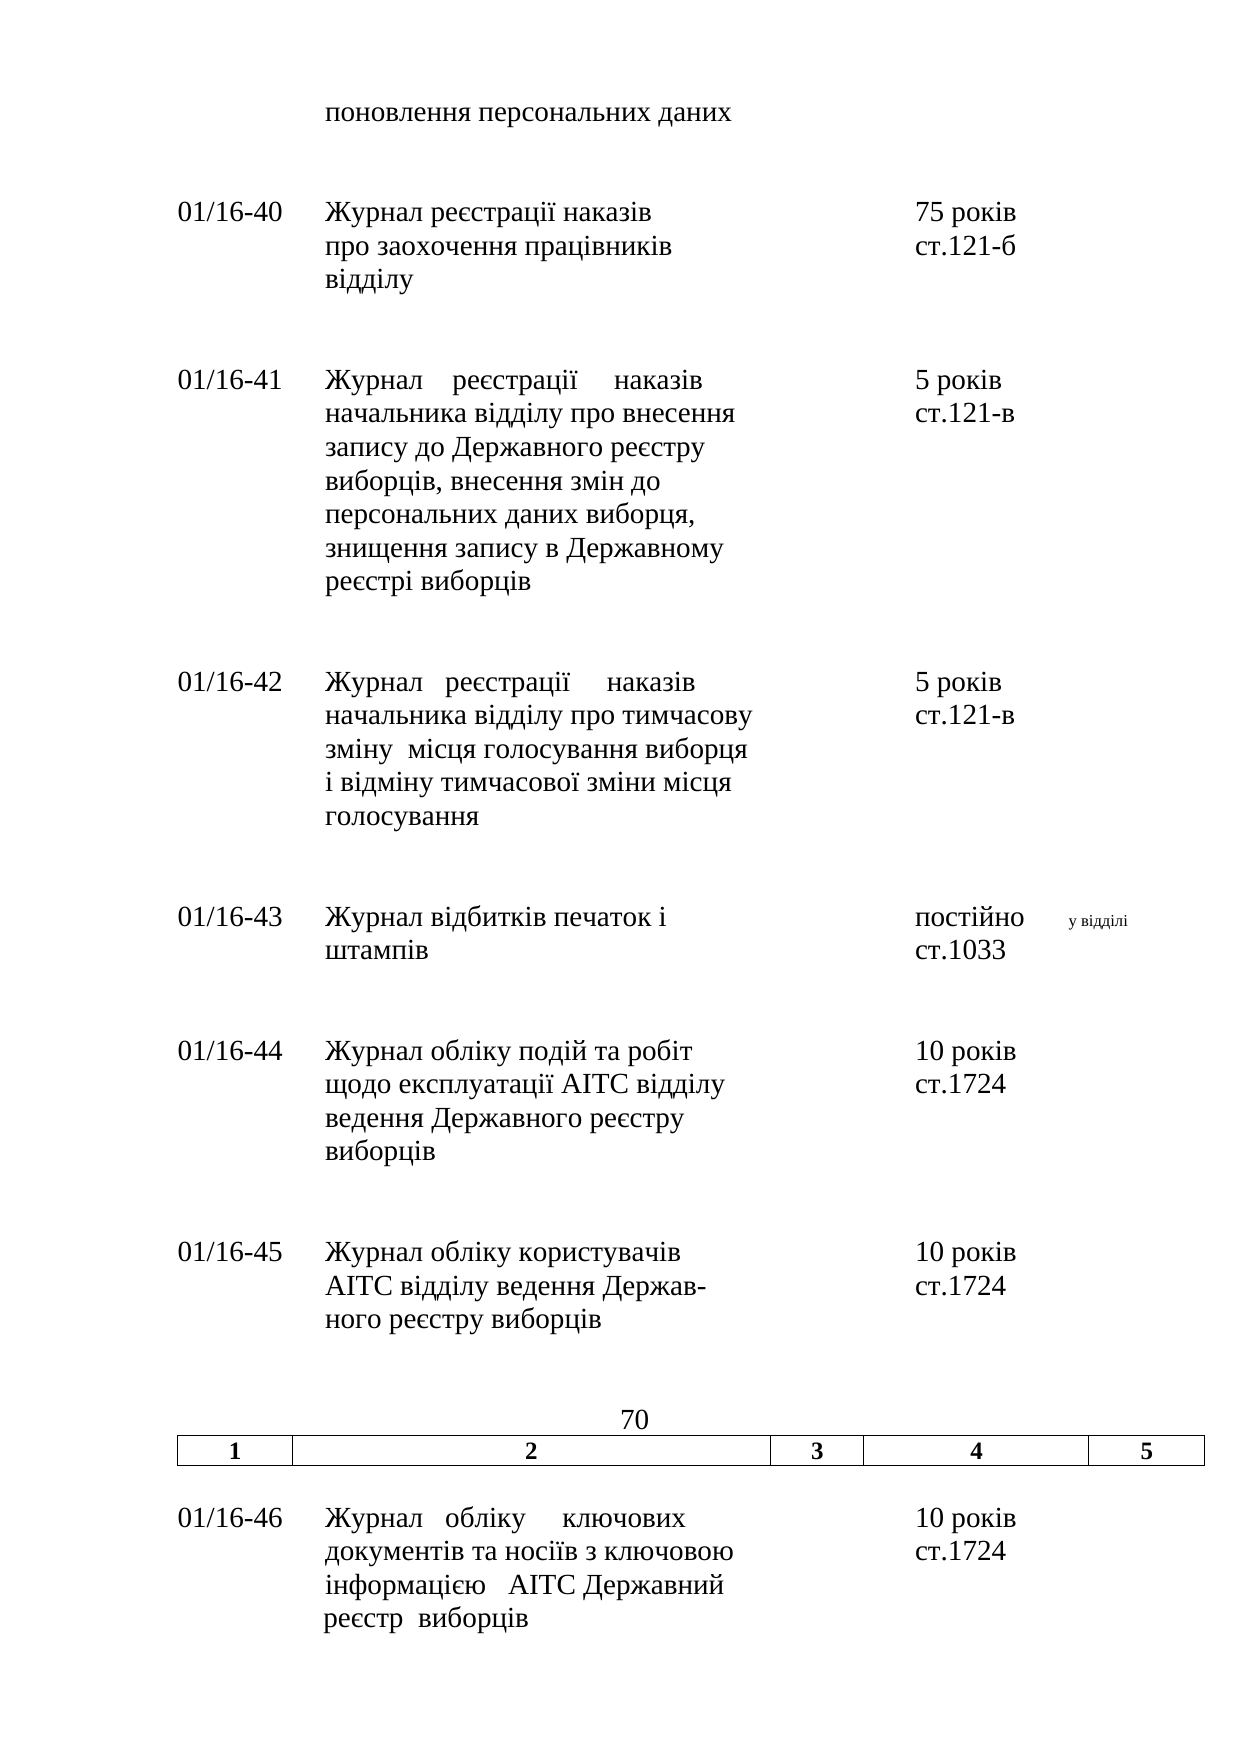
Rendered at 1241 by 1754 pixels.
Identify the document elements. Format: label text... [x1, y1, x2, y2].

text інформацією АІТС Державний [177, 1567, 1069, 1600]
text персональних даних виборця, [177, 496, 1152, 530]
text 01/16-42 Журнал реєстрації наказів 5 років [177, 664, 1069, 697]
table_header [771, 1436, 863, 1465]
text знищення запису в Державному [177, 530, 1152, 563]
text АІТС відділу ведення Держав- ст.1724 [177, 1268, 1069, 1301]
text реєстр виборців [177, 1600, 1069, 1634]
text ного реєстру виборців [177, 1301, 1069, 1335]
text відділу [177, 261, 1152, 295]
text реєстрі виборців [177, 563, 1152, 597]
text документів та носіїв з ключовою ст.1724 [177, 1533, 1069, 1567]
text зміну місця голосування виборця [177, 731, 1069, 764]
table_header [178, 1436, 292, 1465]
text і відміну тимчасової зміни місця [177, 764, 1069, 798]
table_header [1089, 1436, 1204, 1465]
text голосування [177, 798, 1069, 832]
text штампів ст.1033 [177, 932, 1069, 966]
text поновлення персональних даних [177, 94, 1152, 127]
text 01/16-43 Журнал відбитків печаток і постійно у відділі [177, 899, 1152, 932]
text запису до Державного реєстру [177, 429, 1152, 463]
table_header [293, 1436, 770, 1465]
text 01/16-46 Журнал обліку ключових 10 років [177, 1500, 1069, 1533]
text виборців, внесення змін до [177, 463, 1152, 496]
text про заохочення працівників ст.121-б [177, 228, 1152, 261]
text 70 [177, 1402, 1152, 1435]
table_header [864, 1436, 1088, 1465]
text виборців [177, 1133, 1069, 1167]
text щодо експлуатації АІТС відділу ст.1724 [177, 1066, 1069, 1100]
text начальника відділу про внесення ст.121-в [177, 396, 1152, 429]
text начальника відділу про тимчасову ст.121-в [177, 697, 1069, 731]
text 01/16-41 Журнал реєстрації наказів 5 років [177, 362, 1152, 396]
text 01/16-40 Журнал реєстрації наказів 75 років [177, 194, 1152, 228]
text 01/16-44 Журнал обліку подій та робіт 10 років [177, 1033, 1069, 1066]
text ведення Державного реєстру [177, 1100, 1069, 1133]
text 01/16-45 Журнал обліку користувачів 10 років [177, 1234, 1069, 1268]
